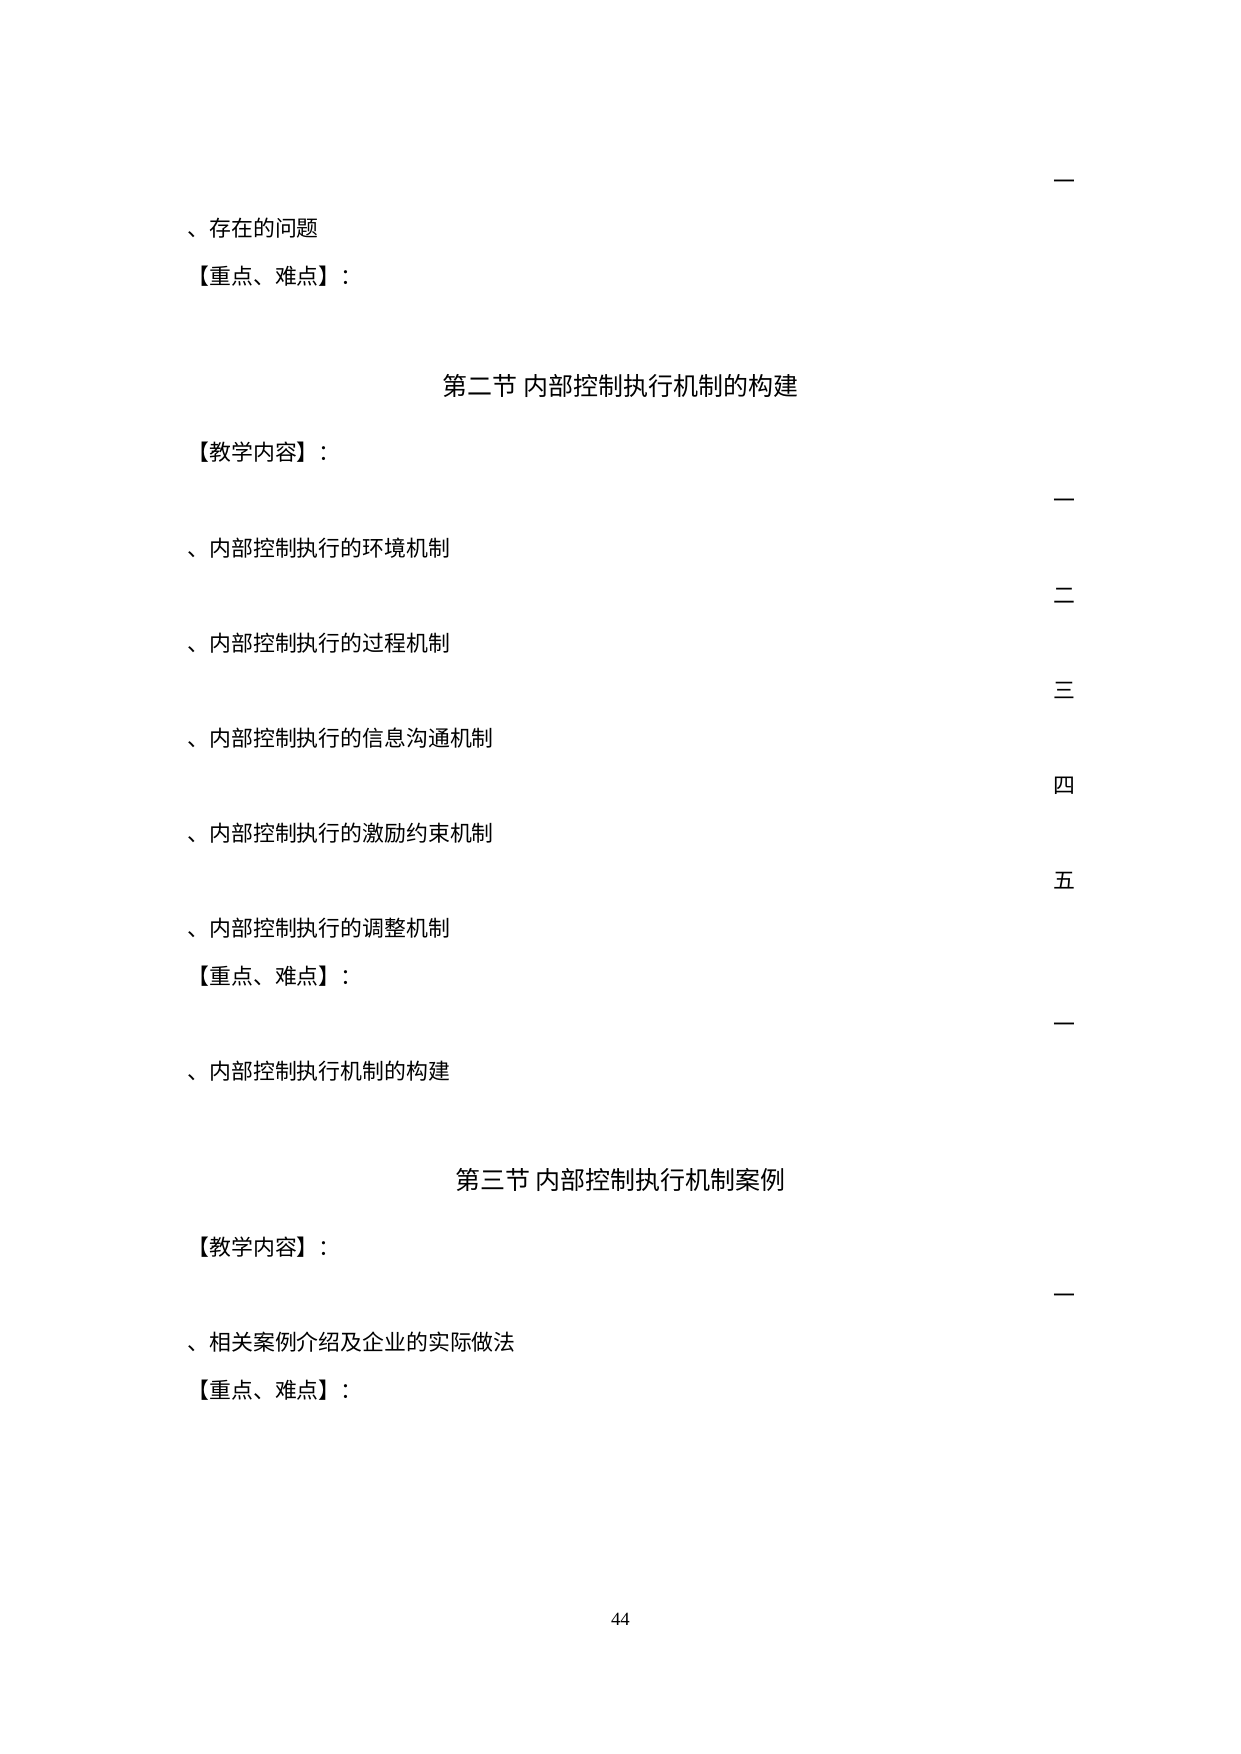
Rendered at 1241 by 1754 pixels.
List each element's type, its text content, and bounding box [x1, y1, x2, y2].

text 一、相关案例介绍及企业的实际做法 [187, 1278, 1053, 1357]
text 三、内部控制执行的信息沟通机制 [187, 673, 1053, 752]
text 五、内部控制执行的调整机制 [187, 863, 1053, 942]
text 第三节 内部控制执行机制案例 [187, 1146, 1053, 1211]
text 【重点、难点】： [187, 1373, 1053, 1405]
text 二、内部控制执行的过程机制 [187, 578, 1053, 657]
text 【重点、难点】： [187, 259, 1053, 291]
text 【重点、难点】： [187, 958, 1053, 991]
text 一、内部控制执行机制的构建 [187, 1007, 1053, 1086]
text 第二节 内部控制执行机制的构建 [187, 352, 1053, 417]
text 【教学内容】： [187, 1229, 1053, 1262]
text 一、内部控制执行的环境机制 [187, 483, 1053, 562]
text 四、内部控制执行的激励约束机制 [187, 768, 1053, 847]
text 一、存在的问题 [187, 164, 1053, 243]
text 【教学内容】： [187, 435, 1053, 467]
